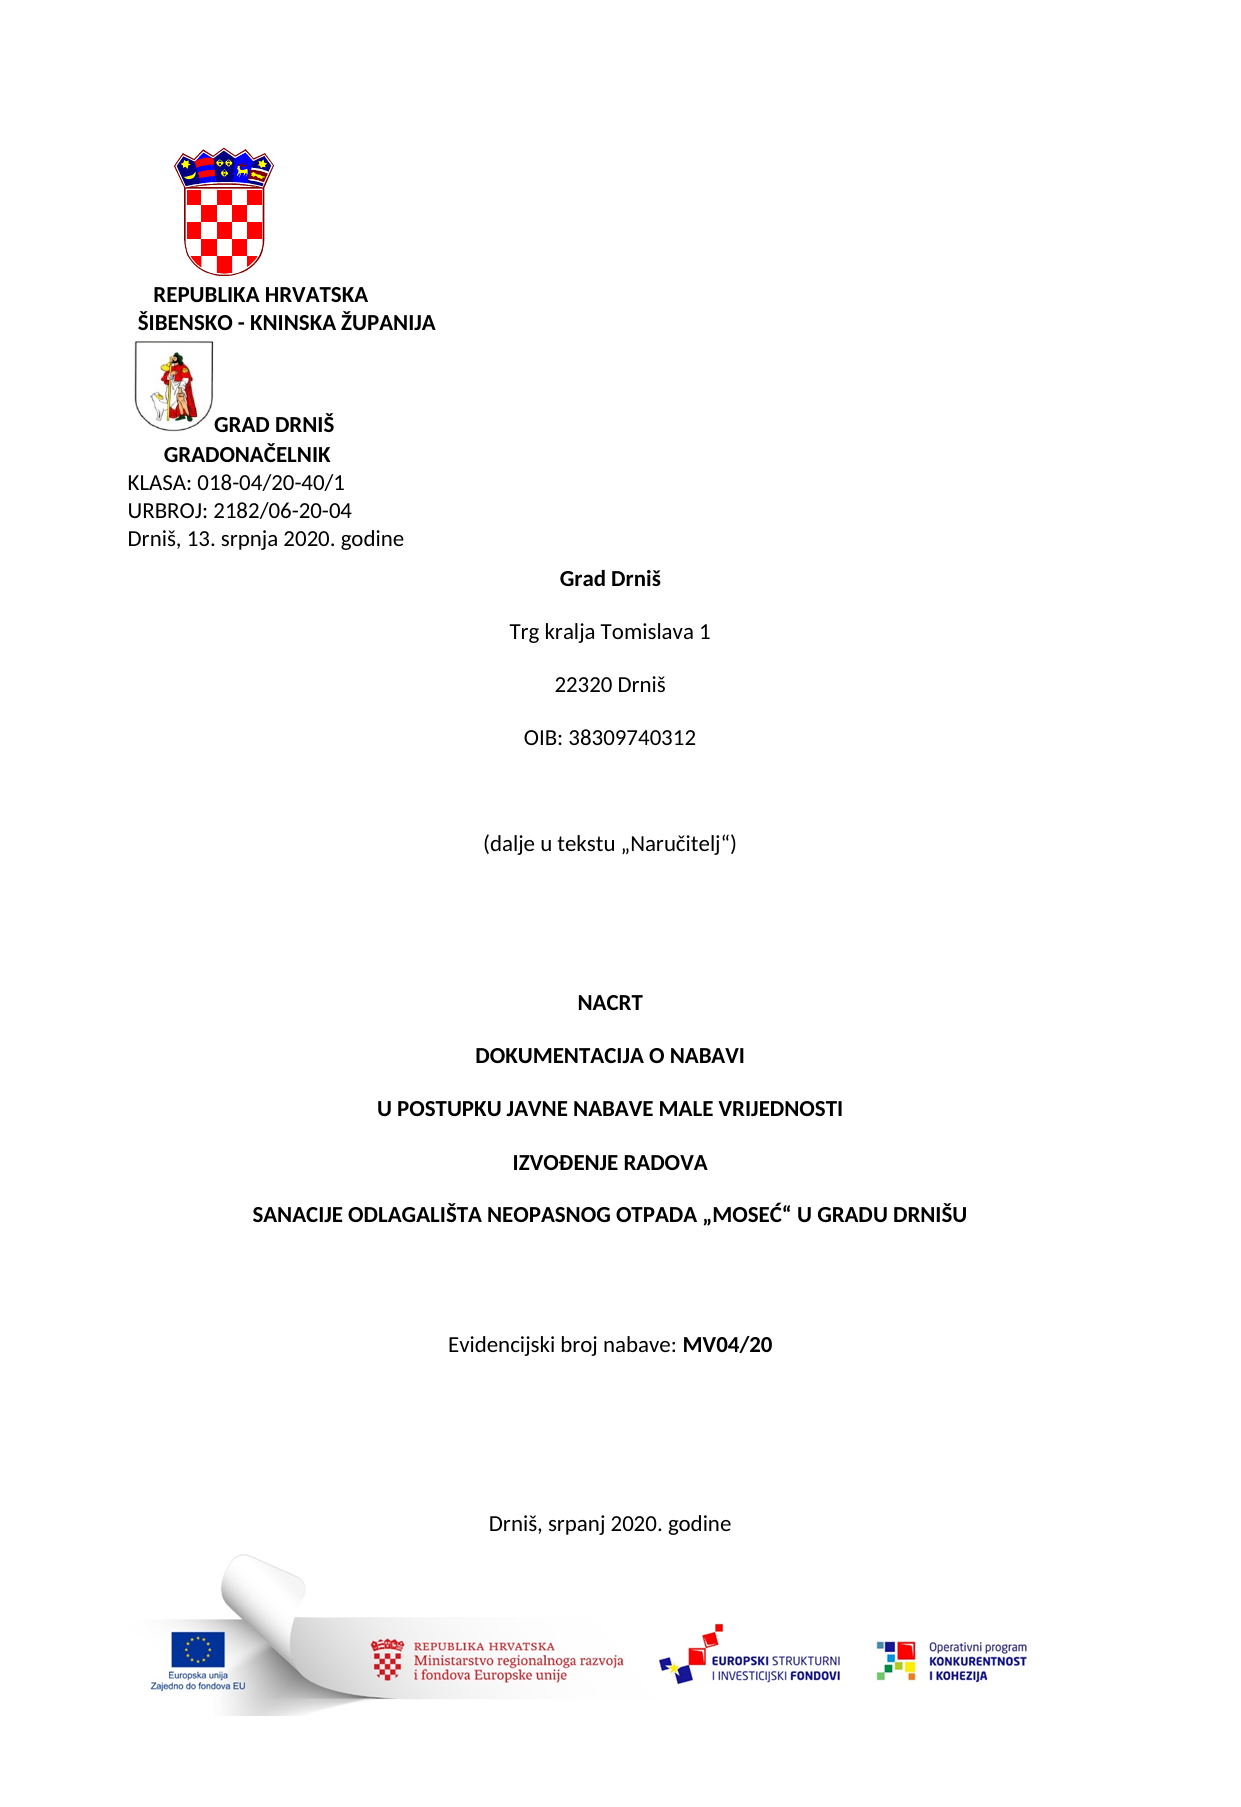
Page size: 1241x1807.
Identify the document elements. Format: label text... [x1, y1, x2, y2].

text Evidencijski broj nabave: MV04/20 [127, 1331, 1093, 1358]
text Grad Drniš [127, 564, 1093, 592]
text SANACIJE ODLAGALIŠTA NEOPASNOG OTPADA „MOSEĆ“ U GRADU DRNIŠU [127, 1201, 1093, 1229]
text U POSTUPKU JAVNE NABAVE MALE VRIJEDNOSTI [127, 1094, 1093, 1123]
text 22320 Drniš [127, 670, 1093, 698]
text GRADONAČELNIK [127, 443, 1093, 468]
text ŠIBENSKO - KNINSKA ŽUPANIJA [127, 308, 1093, 336]
text OIB: 38309740312 [127, 723, 1093, 751]
text Drniš, srpanj 2020. godine [127, 1509, 1093, 1537]
text (dalje u tekstu „Naručitelj“) [127, 829, 1093, 857]
picture [132, 336, 214, 433]
text KLASA: 018-04/20-40/1 [127, 468, 1093, 496]
text DOKUMENTACIJA O NABAVI [127, 1042, 1093, 1069]
text REPUBLIKA HRVATSKA [127, 280, 1093, 308]
picture [127, 1554, 1072, 1716]
text IZVOĐENJE RADOVA [127, 1148, 1093, 1176]
text Drniš, 13. srpnja 2020. godine [127, 524, 1093, 552]
text NACRT [127, 988, 1093, 1017]
text GRAD DRNIŠ [127, 336, 1093, 439]
text Trg kralja Tomislava 1 [127, 617, 1093, 645]
text URBROJ: 2182/06-20-04 [127, 496, 1093, 524]
